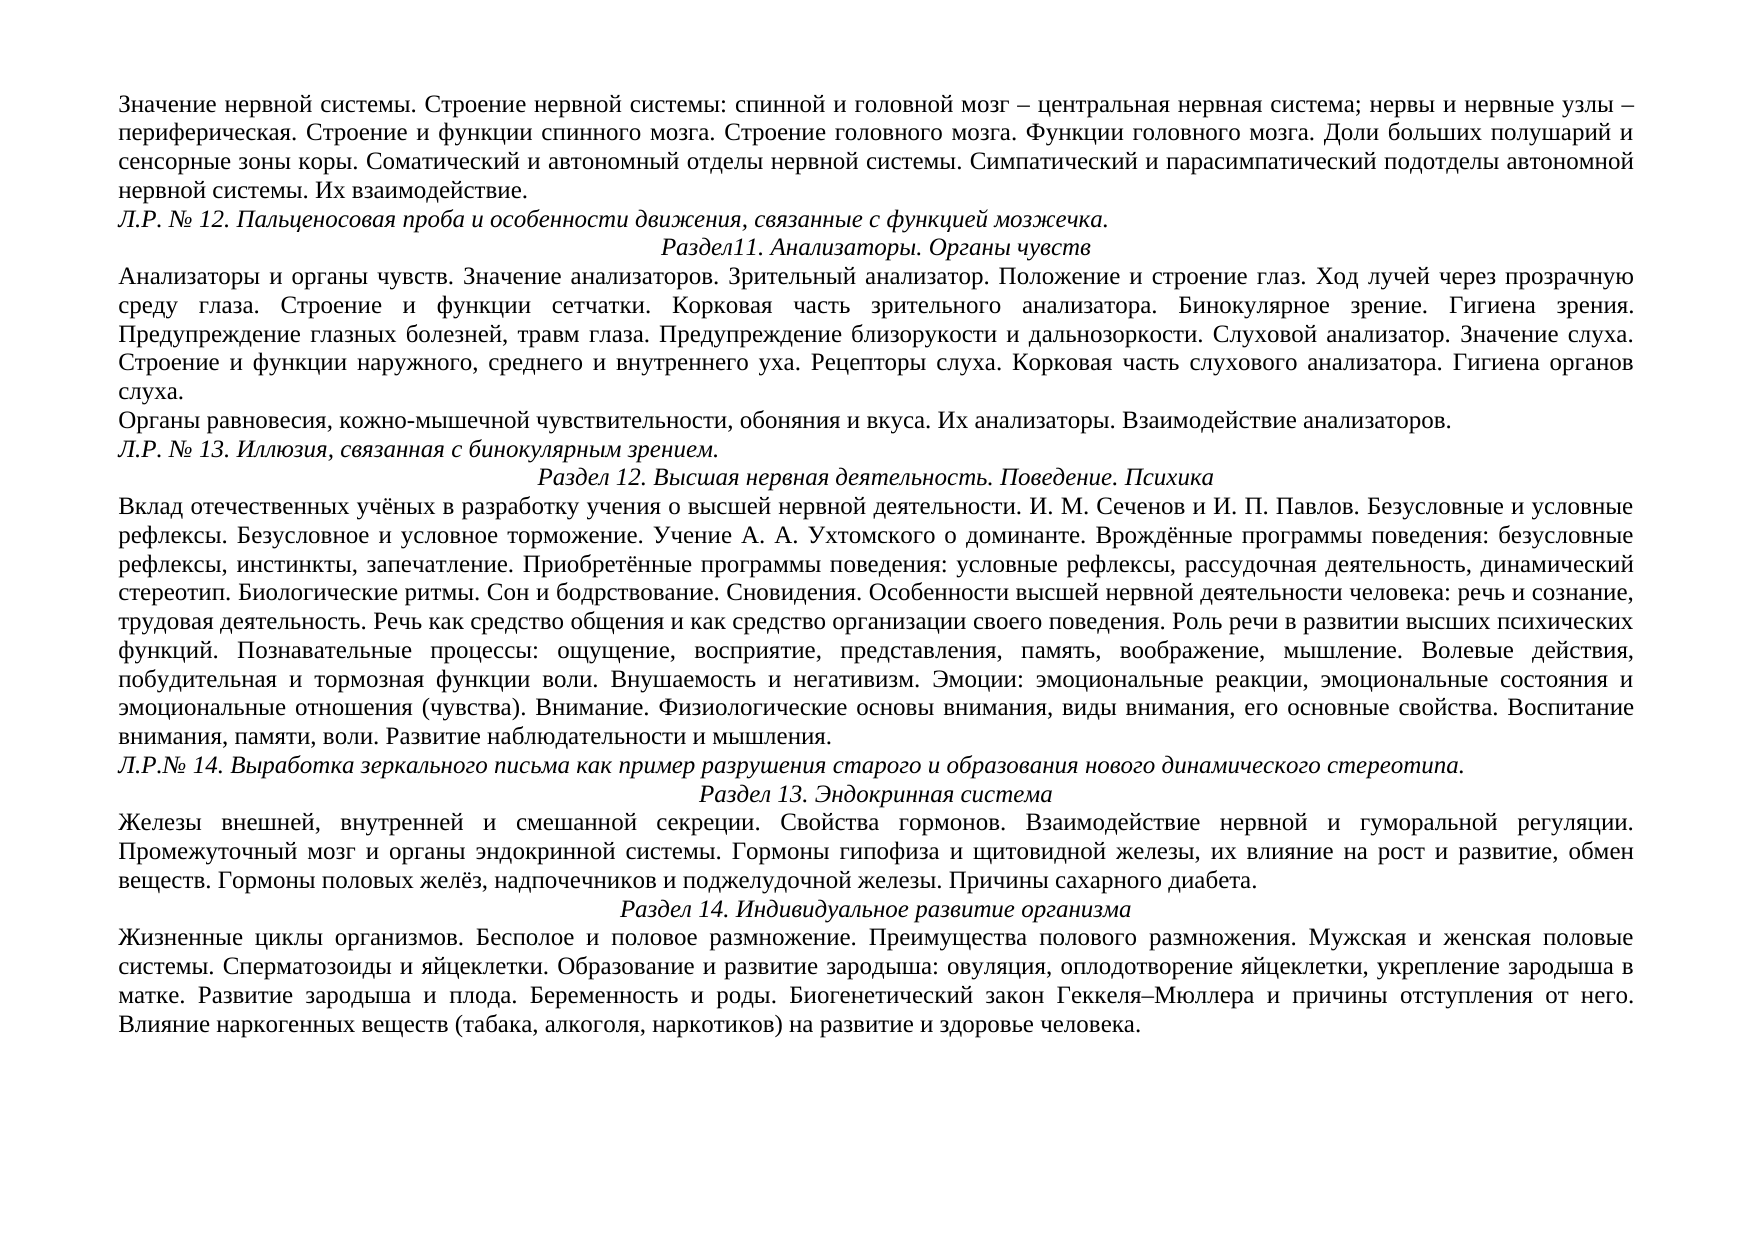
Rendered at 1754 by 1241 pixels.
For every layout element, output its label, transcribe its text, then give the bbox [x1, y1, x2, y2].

text Л.Р. № 12. Пальценосовая проба и особенности движения, связанные с функцией мозжечка. [118, 204, 1636, 232]
text Л.Р. № 13. Иллюзия, связанная с бинокулярным зрением. [118, 434, 1636, 462]
text Раздел 13. Эндокринная система [118, 779, 1636, 807]
text Жизненные циклы организмов. Бесполое и половое размножение. Преимущества полового размножения. Мужская и женская половые системы. Сперматозоиды и яйцеклетки. Образование и развитие зародыша: овуляция, оплодотворение яйцеклетки, укрепление зародыша в матке. Развитие зародыша и плода. Беременность и роды. Биогенетический закон Геккеля–Мюллера и причины отступления от него. Влияние наркогенных веществ (табака, алкоголя, наркотиков) на развитие и здоровье человека. [118, 922, 1636, 1037]
text Раздел 12. Высшая нервная деятельность. Поведение. Психика [118, 462, 1636, 491]
text Органы равновесия, кожно-мышечной чувствительности, обоняния и вкуса. Их анализаторы. Взаимодействие анализаторов. [118, 405, 1636, 434]
text Л.Р.№ 14. Выработка зеркального письма как пример разрушения старого и образования нового динамического стереотипа. [118, 750, 1636, 779]
text Раздел 14. Индивидуальное развитие организма [118, 894, 1636, 922]
text Вклад отечественных учёных в разработку учения о высшей нервной деятельности. И. М. Сеченов и И. П. Павлов. Безусловные и условные рефлексы. Безусловное и условное торможение. Учение А. А. Ухтомского о доминанте. Врождённые программы поведения: безусловные рефлексы, инстинкты, запечатление. Приобретённые программы поведения: условные рефлексы, рассудочная деятельность, динамический стереотип. Биологические ритмы. Сон и бодрствование. Сновидения. Особенности высшей нервной деятельности человека: речь и сознание, трудовая деятельность. Речь как средство общения и как средство организации своего поведения. Роль речи в развитии высших психических функций. Познавательные процессы: ощущение, восприятие, представления, память, воображение, мышление. Волевые действия, побудительная и тормозная функции воли. Внушаемость и негативизм. Эмоции: эмоциональные реакции, эмоциональные состояния и эмоциональные отношения (чувства). Внимание. Физиологические основы внимания, виды внимания, его основные свойства. Воспитание внимания, памяти, воли. Развитие наблюдательности и мышления. [118, 491, 1636, 750]
text Железы внешней, внутренней и смешанной секреции. Свойства гормонов. Взаимодействие нервной и гуморальной регуляции. Промежуточный мозг и органы эндокринной системы. Гормоны гипофиза и щитовидной железы, их влияние на рост и развитие, обмен веществ. Гормоны половых желёз, надпочечников и поджелудочной железы. Причины сахарного диабета. [118, 807, 1636, 894]
text Значение нервной системы. Строение нервной системы: спинной и головной мозг – центральная нервная система; нервы и нервные узлы – периферическая. Строение и функции спинного мозга. Строение головного мозга. Функции головного мозга. Доли больших полушарий и сенсорные зоны коры. Соматический и автономный отделы нервной системы. Симпатический и парасимпатический подотделы автономной нервной системы. Их взаимодействие. [118, 89, 1636, 204]
text Анализаторы и органы чувств. Значение анализаторов. Зрительный анализатор. Положение и строение глаз. Ход лучей через прозрачную среду глаза. Строение и функции сетчатки. Корковая часть зрительного анализатора. Бинокулярное зрение. Гигиена зрения. Предупреждение глазных болезней, травм глаза. Предупреждение близорукости и дальнозоркости. Слуховой анализатор. Значение слуха. Строение и функции наружного, среднего и внутреннего уха. Рецепторы слуха. Корковая часть слухового анализатора. Гигиена органов слуха. [118, 261, 1636, 405]
text Раздел11. Анализаторы. Органы чувств [118, 232, 1636, 261]
